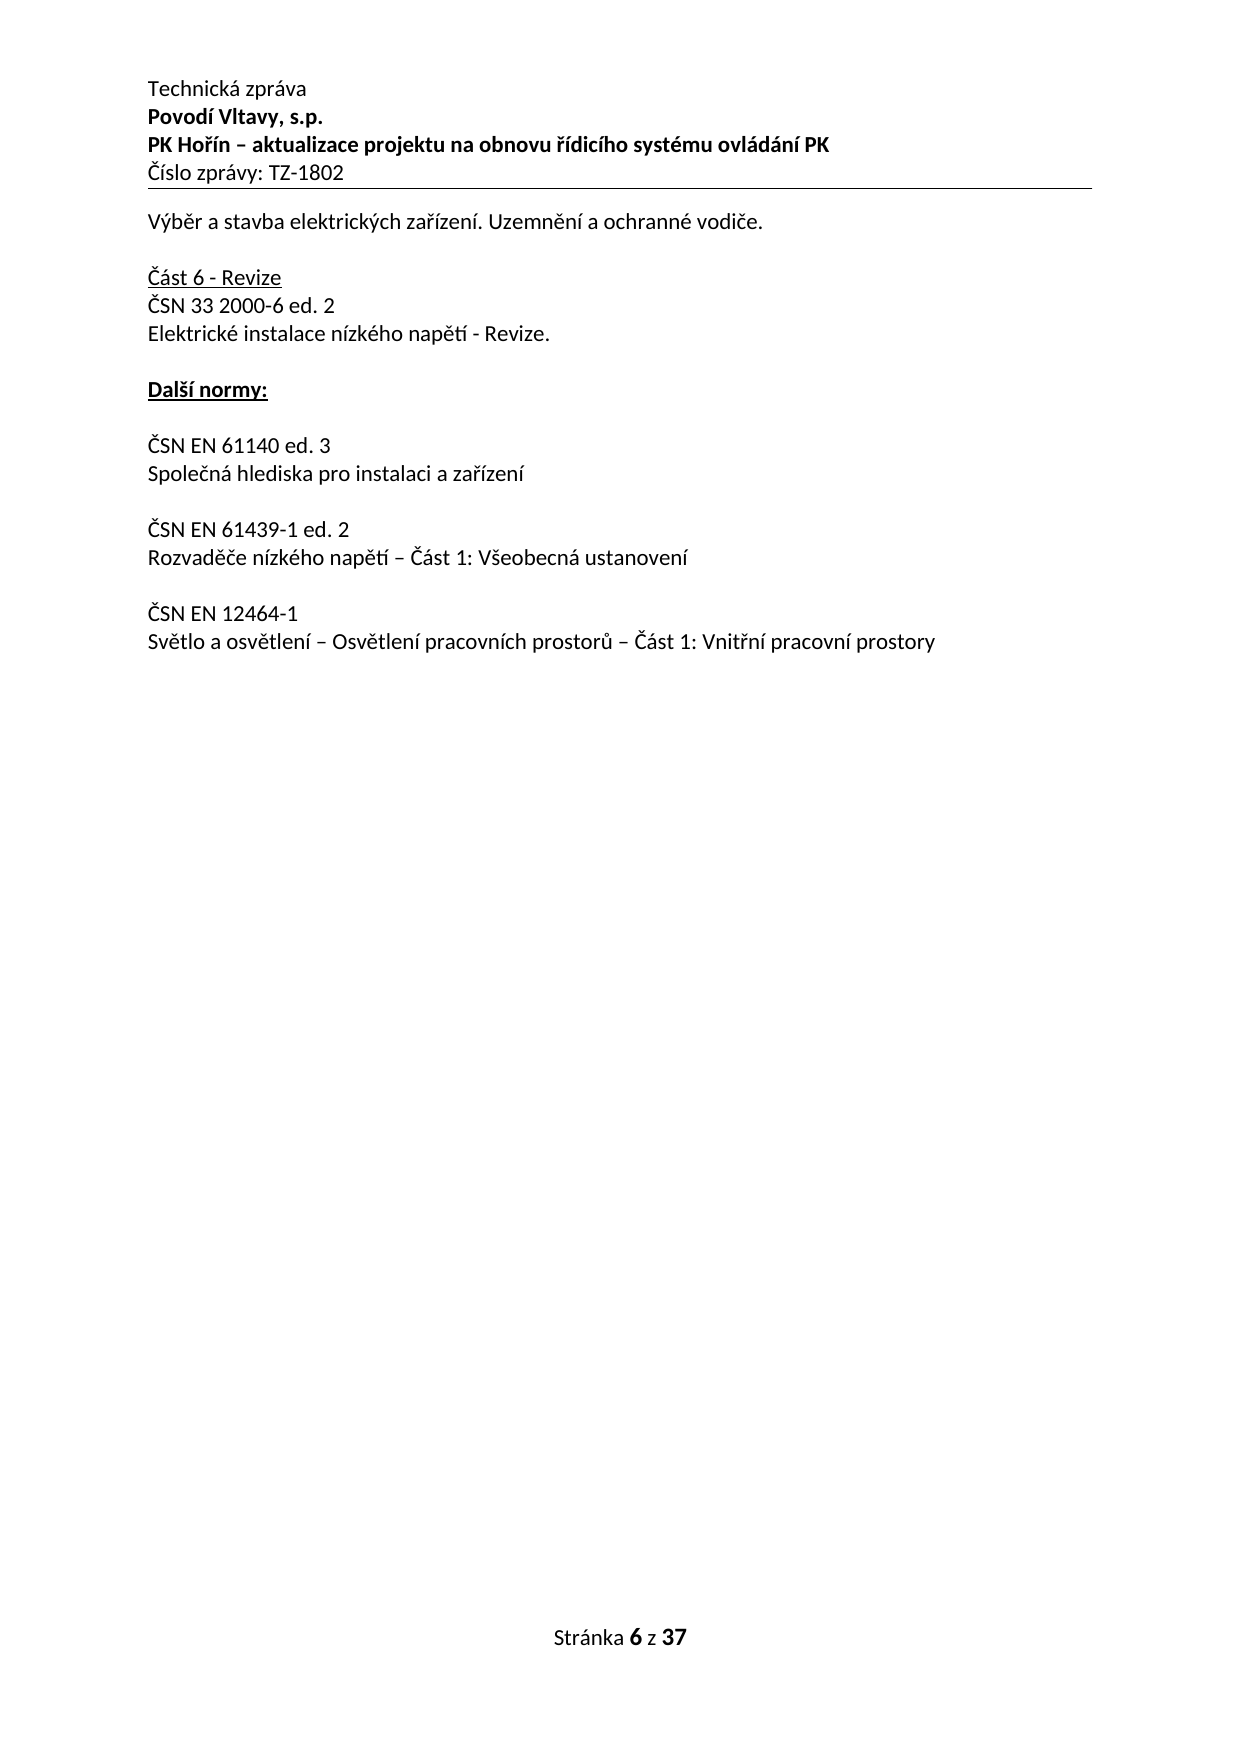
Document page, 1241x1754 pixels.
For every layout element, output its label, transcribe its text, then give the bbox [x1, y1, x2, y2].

text Další normy: [148, 375, 1092, 403]
text ČSN 33 2000-6 ed. 2 [148, 291, 1092, 319]
text Rozvaděče nízkého napětí – Část 1: Všeobecná ustanovení [148, 543, 1092, 571]
text Elektrické instalace nízkého napětí - Revize. [148, 319, 1092, 347]
text ČSN EN 61140 ed. 3 [148, 431, 1092, 459]
text Společná hlediska pro instalaci a zařízení [148, 459, 1092, 487]
text ČSN EN 12464-1 [148, 599, 1092, 627]
text Část 6 - Revize [148, 263, 1092, 291]
text Světlo a osvětlení – Osvětlení pracovních prostorů – Část 1: Vnitřní pracovní prostory [148, 627, 1092, 655]
text ČSN EN 61439-1 ed. 2 [148, 515, 1092, 543]
text Výběr a stavba elektrických zařízení. Uzemnění a ochranné vodiče. [148, 207, 1092, 235]
